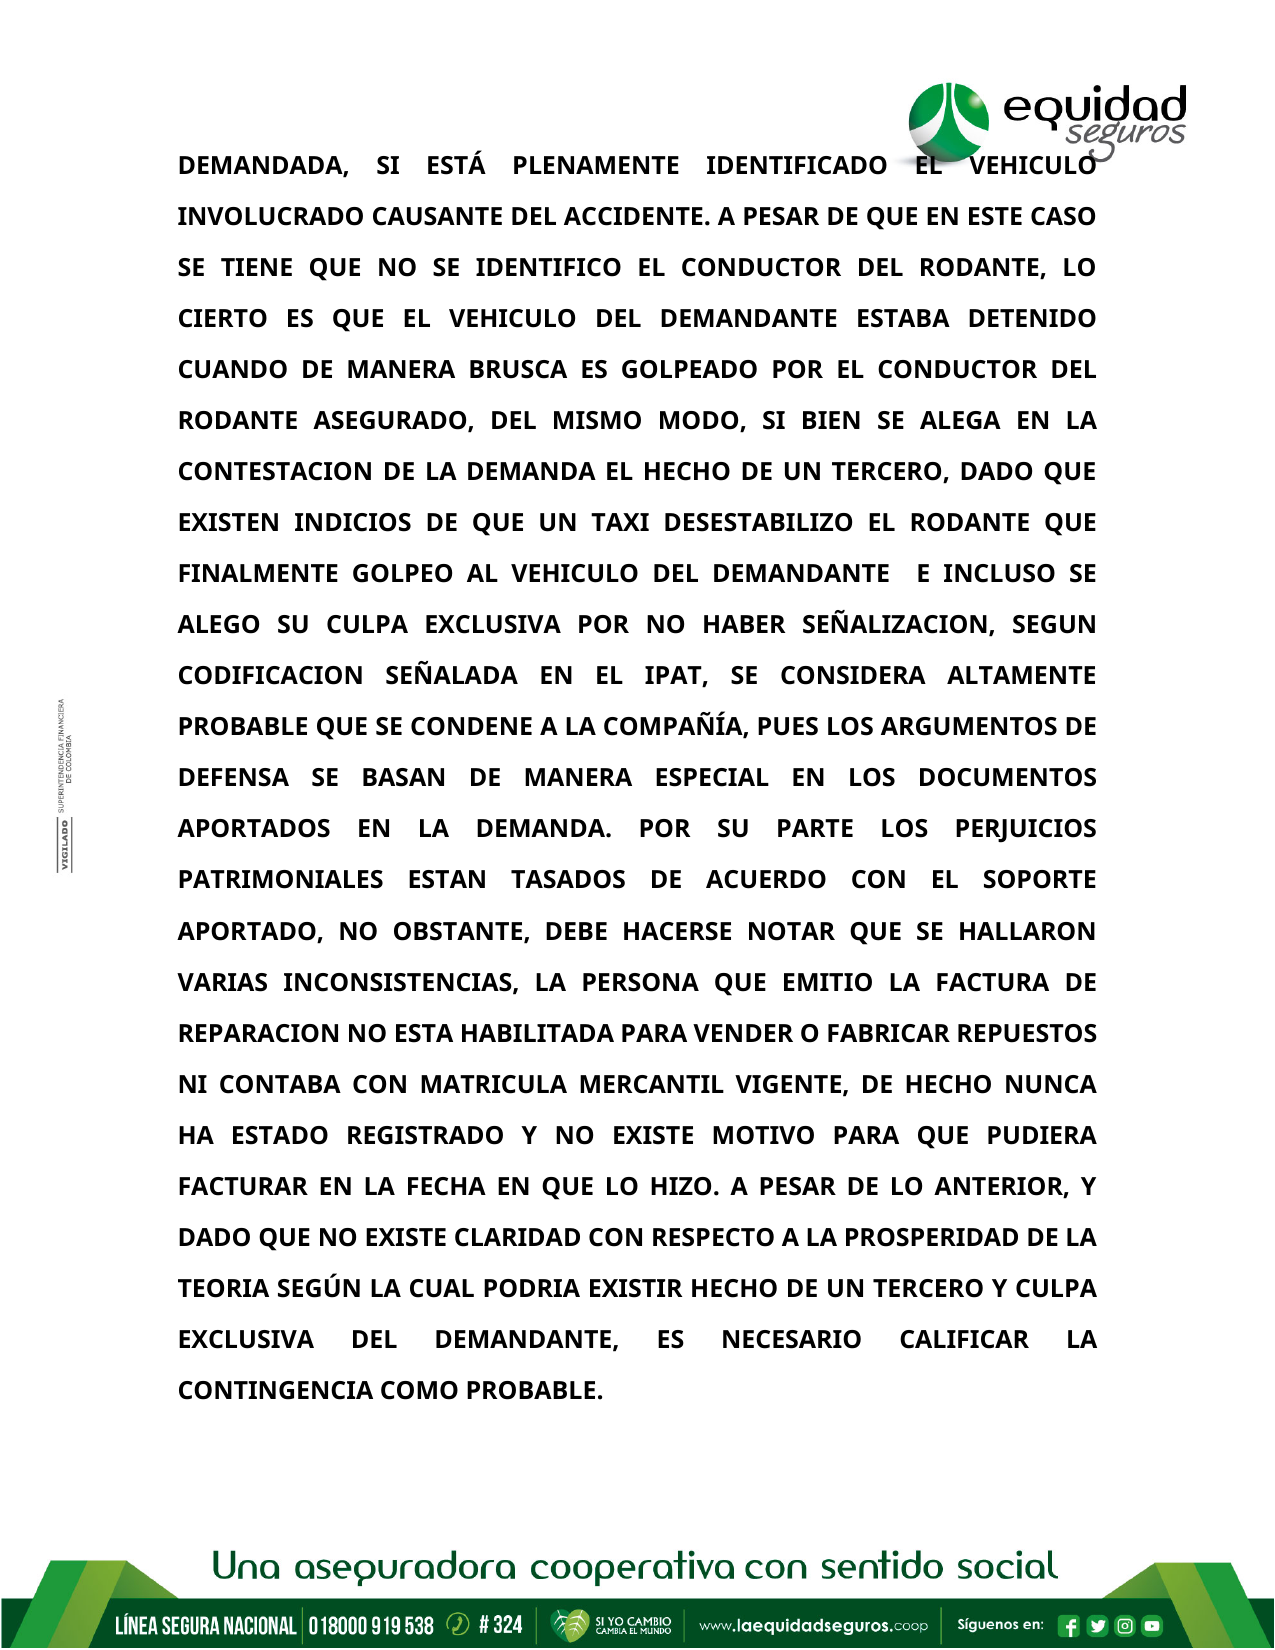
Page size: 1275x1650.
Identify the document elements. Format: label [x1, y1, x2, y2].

picture [1, 2, 1274, 1648]
text [177, 148, 1098, 1407]
